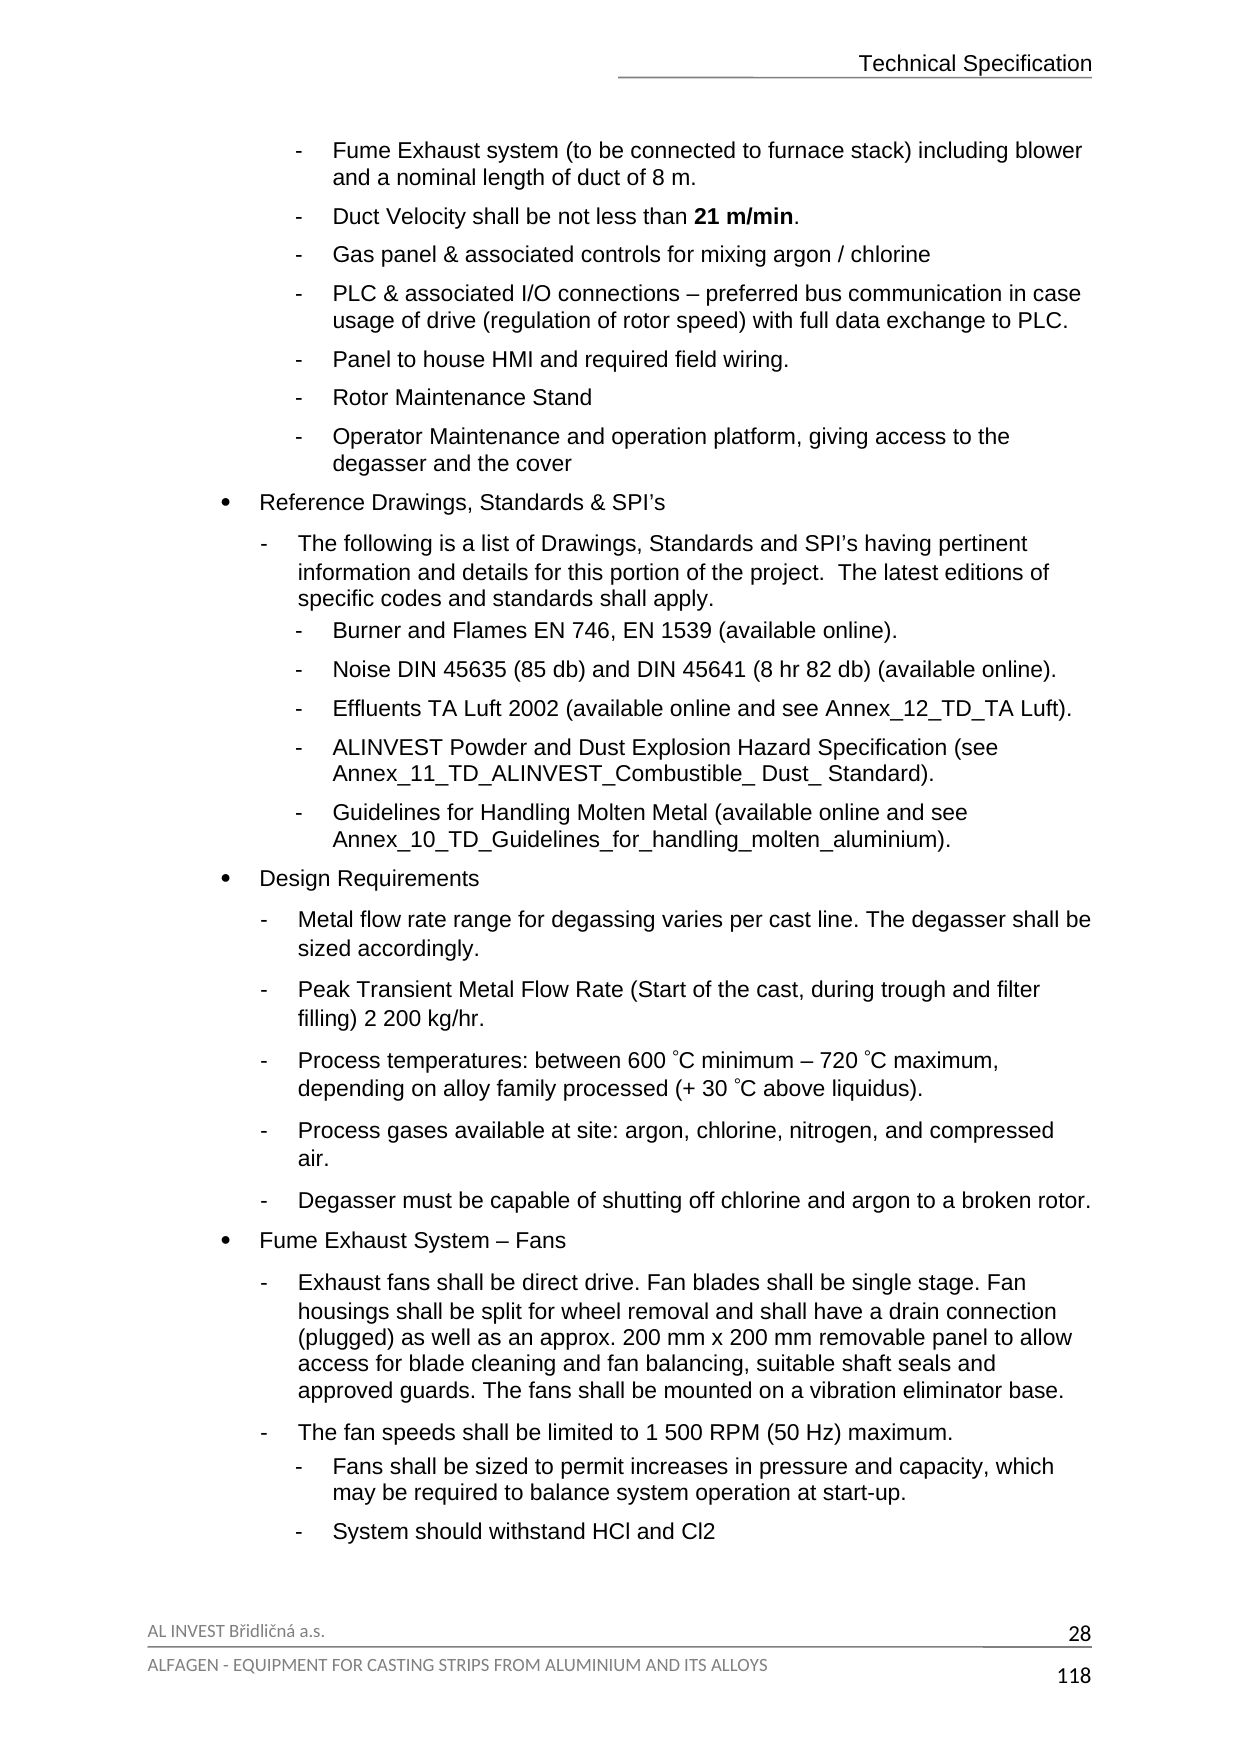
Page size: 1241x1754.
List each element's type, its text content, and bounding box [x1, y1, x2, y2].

list Exhaust fans shall be direct drive. Fan blades shall be single stage. Fan housings shall be split for wheel removal and shall have a drain connection (plugged) as well as an approx. 200 mm x 200 mm removable panel to allow access for blade cleaning and fan balancing, suitable shaft seals and approved guards. The fans shall be mounted on a vibration eliminator base. [260, 1266, 1092, 1403]
list The fan speeds shall be limited to 1 500 RPM (50 Hz) maximum. [260, 1416, 1092, 1447]
list Duct Velocity shall be not less than 21 m/min. [295, 203, 1092, 229]
list PLC & associated I/O connections – preferred bus communication in case usage of drive (regulation of rotor speed) with full data exchange to PLC. [295, 280, 1092, 333]
list Operator Maintenance and operation platform, giving access to the degasser and the cover [295, 423, 1092, 476]
list ALINVEST Powder and Dust Explosion Hazard Specification (see Annex_11_TD_ALINVEST_Combustible_ Dust_ Standard). [295, 734, 1092, 787]
list Fans shall be sized to permit increases in pressure and capacity, which may be required to balance system operation at start-up. [295, 1453, 1092, 1506]
list Process gases available at site: argon, chlorine, nitrogen, and compressed air. [260, 1114, 1092, 1171]
list Process temperatures: between 600 °C minimum – 720 °C maximum, depending on alloy family processed (+ 30 °C above liquidus). [260, 1043, 1092, 1101]
text Reference Drawings, Standards & SPI’s [222, 488, 1092, 515]
text Fume Exhaust System – Fans [222, 1227, 1092, 1254]
text Design Requirements [222, 864, 1092, 891]
list The following is a list of Drawings, Standards and SPI’s having pertinent information and details for this portion of the project. The latest editions of specific codes and standards shall apply. [260, 527, 1092, 611]
list Effluents TA Luft 2002 (available online and see Annex_12_TD_TA Luft). [295, 695, 1092, 722]
list Metal flow rate range for degassing varies per cast line. The degasser shall be sized accordingly. [260, 903, 1092, 961]
list Noise DIN 45635 (85 db) and DIN 45641 (8 hr 82 db) (available online). [295, 656, 1092, 683]
list Burner and Flames EN 746, EN 1539 (available online). [295, 617, 1092, 644]
list Gas panel & associated controls for mixing argon / chlorine [295, 241, 1092, 268]
list Fume Exhaust system (to be connected to furnace stack) including blower and a nominal length of duct of 8 m. [295, 137, 1092, 190]
list Peak Transient Metal Flow Rate (Start of the cast, during trough and filter filling) 2 200 kg/hr. [260, 973, 1092, 1031]
list Panel to house HMI and required field wiring. [295, 346, 1092, 372]
list Guidelines for Handling Molten Metal (available online and see Annex_10_TD_Guidelines_for_handling_molten_aluminium). [295, 799, 1092, 852]
list Rotor Maintenance Stand [295, 384, 1092, 411]
list System should withstand HCl and Cl2 [295, 1518, 1092, 1544]
list Degasser must be capable of shutting off chlorine and argon to a broken rotor. [260, 1184, 1092, 1215]
